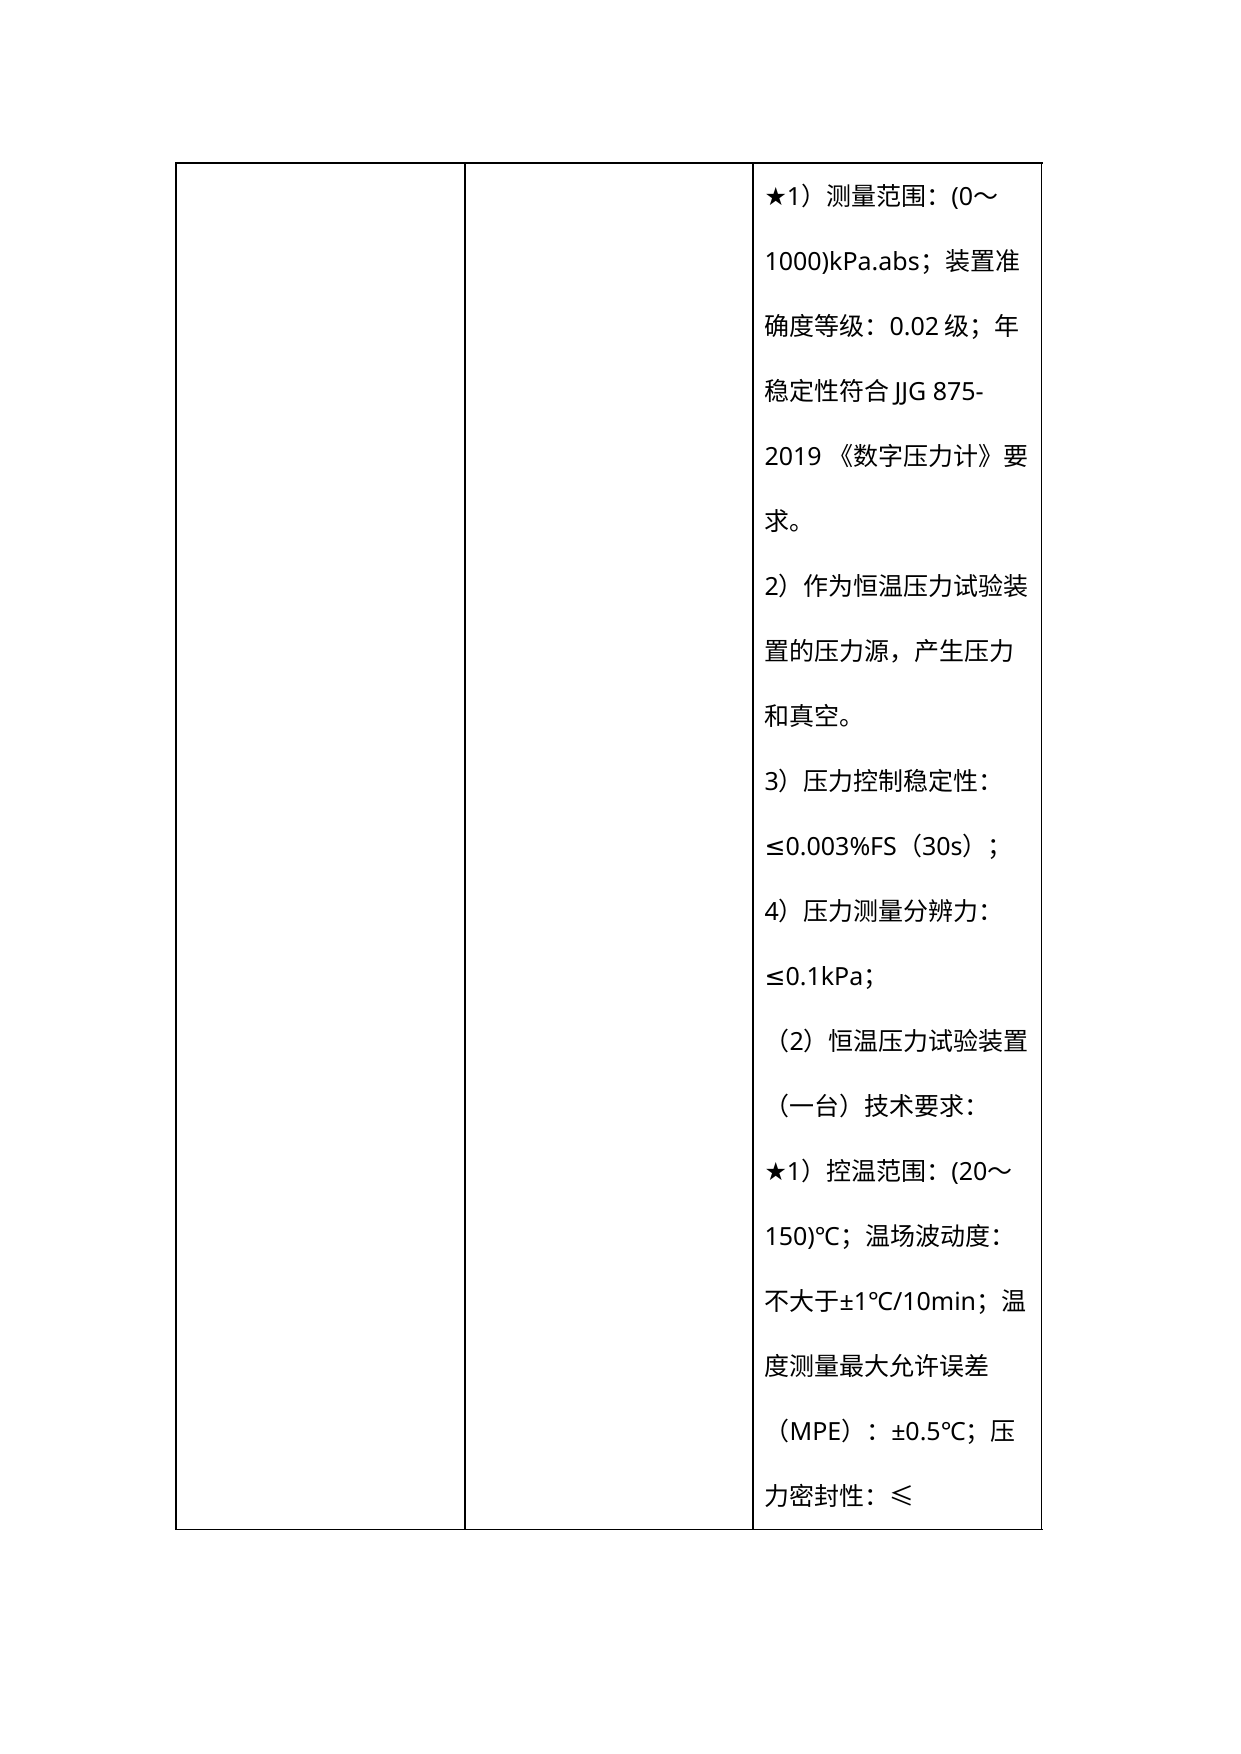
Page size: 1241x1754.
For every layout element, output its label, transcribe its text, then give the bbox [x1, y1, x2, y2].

table_cell 1 [177, 164, 464, 1528]
table_cell [466, 164, 752, 1528]
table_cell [754, 164, 1041, 1528]
